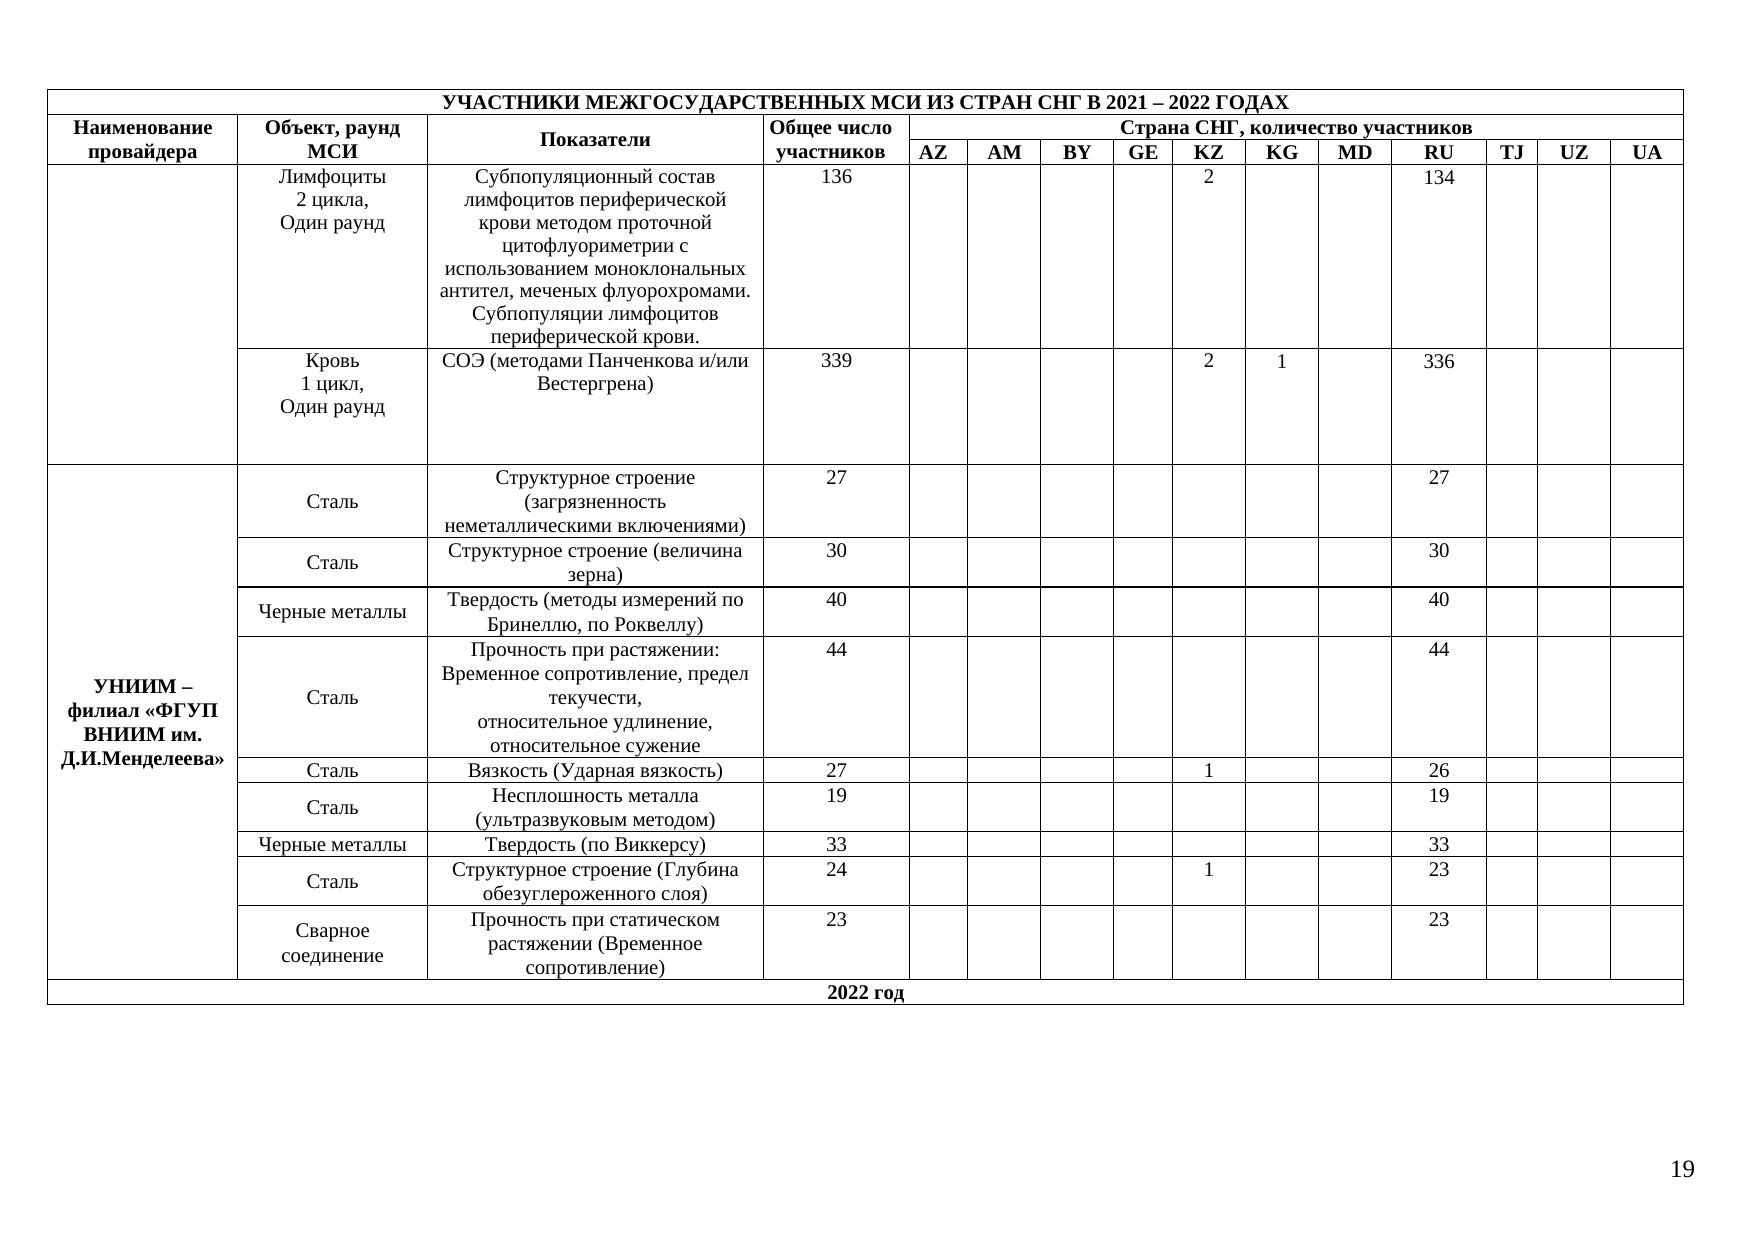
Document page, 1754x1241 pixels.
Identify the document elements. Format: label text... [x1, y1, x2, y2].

table_cell 2022 год [48, 980, 1683, 1004]
table_cell [1538, 637, 1610, 757]
table_cell [1173, 538, 1245, 586]
table_cell Показатели [428, 115, 763, 164]
table_cell [1487, 637, 1537, 757]
table_cell Страна СНГ, количество участников [910, 115, 1683, 139]
table_cell [1611, 465, 1683, 537]
table_cell [1319, 165, 1391, 348]
table_cell KZ [1173, 140, 1245, 164]
table_cell [968, 637, 1040, 757]
table_cell [1114, 906, 1172, 979]
table_cell 1 [1173, 857, 1245, 905]
table_cell [1538, 906, 1610, 979]
table_cell [1041, 588, 1113, 636]
table_cell [1041, 637, 1113, 757]
table_cell UZ [1538, 140, 1610, 164]
table_cell 33 [1392, 832, 1486, 856]
table_cell AM [968, 140, 1040, 164]
table_cell [1114, 832, 1172, 856]
table_cell [910, 832, 967, 856]
table_cell [1319, 637, 1391, 757]
table_cell Структурное строение (Глубина обезуглероженного слоя) [428, 857, 763, 905]
table_cell 30 [1392, 538, 1486, 586]
table_cell [1319, 465, 1391, 537]
table_cell [968, 857, 1040, 905]
table_cell 19 [764, 783, 909, 831]
table_cell [1611, 588, 1683, 636]
table_cell [910, 906, 967, 979]
table_cell RU [1392, 140, 1486, 164]
table_cell [1114, 857, 1172, 905]
table_cell [910, 349, 967, 464]
table_cell 27 [1392, 465, 1486, 537]
table_cell 30 [764, 538, 909, 586]
table_cell Объект, раунд МСИ [238, 115, 427, 164]
table_cell [1487, 165, 1537, 348]
table_cell [910, 637, 967, 757]
table_cell Черные металлы [238, 832, 427, 856]
table_cell [1114, 349, 1172, 464]
table_cell [1611, 165, 1683, 348]
table_cell AZ [910, 140, 967, 164]
table_cell Твердость (по Виккерсу) [428, 832, 763, 856]
table_cell [1611, 857, 1683, 905]
table_cell [968, 538, 1040, 586]
table_cell [1173, 906, 1245, 979]
table_cell Сварное соединение [238, 906, 427, 979]
table_cell 44 [764, 637, 909, 757]
table_cell [1319, 783, 1391, 831]
table_cell [1319, 857, 1391, 905]
table_cell [1246, 588, 1318, 636]
table_cell 33 [764, 832, 909, 856]
table_cell 1 [1246, 349, 1318, 464]
table_cell [1246, 165, 1318, 348]
table_cell [1538, 783, 1610, 831]
table_cell 27 [764, 465, 909, 537]
table_cell UA [1611, 140, 1683, 164]
table_cell [1538, 349, 1610, 464]
table_cell [968, 165, 1040, 348]
table_cell [1487, 906, 1537, 979]
table_cell [1041, 165, 1113, 348]
table_cell 2 [1173, 165, 1245, 348]
table_cell [1173, 465, 1245, 537]
table_cell [1246, 758, 1318, 782]
table_cell [910, 783, 967, 831]
table_cell [1538, 832, 1610, 856]
table_cell 134 [1392, 165, 1486, 348]
table_cell [1041, 832, 1113, 856]
table_cell [1487, 349, 1537, 464]
table_cell [910, 538, 967, 586]
table_cell [1487, 465, 1537, 537]
table_cell [1538, 165, 1610, 348]
table_cell [1114, 538, 1172, 586]
table_cell 339 [764, 349, 909, 464]
table_cell GE [1114, 140, 1172, 164]
table_cell Несплошность металла (ультразвуковым методом) [428, 783, 763, 831]
table_cell KG [1246, 140, 1318, 164]
table_cell [910, 588, 967, 636]
table_cell MD [1319, 140, 1391, 164]
table_cell [1611, 538, 1683, 586]
table_cell [1319, 349, 1391, 464]
table_cell [1041, 857, 1113, 905]
table_cell [1173, 832, 1245, 856]
table_cell [1538, 465, 1610, 537]
table_cell [910, 165, 967, 348]
table_cell Структурное строение (величина зерна) [428, 538, 763, 586]
table_cell [1114, 588, 1172, 636]
table_cell [1487, 758, 1537, 782]
table_cell TJ [1487, 140, 1537, 164]
table_cell [910, 758, 967, 782]
table_cell [968, 758, 1040, 782]
table_cell [1114, 758, 1172, 782]
table_cell Лимфоциты 2 цикла, Один раунд [238, 165, 427, 348]
table_cell Субпопуляционный состав лимфоцитов периферической крови методом проточной цитофлуориметрии с использованием моноклональных антител, меченых флуорохромами. Субпопуляции лимфоцитов периферической крови. [428, 165, 763, 348]
table_cell [1246, 637, 1318, 757]
table_cell [1319, 906, 1391, 979]
table_cell [1538, 857, 1610, 905]
table_cell УНИИМ – филиал «ФГУП ВНИИМ им. Д.И.Менделеева» [48, 465, 237, 979]
table_header УЧАСТНИКИ МЕЖГОСУДАРСТВЕННЫХ МСИ ИЗ СТРАН СНГ В 2021 – 2022 ГОДАХ [48, 90, 1683, 114]
table_cell [1538, 588, 1610, 636]
table_cell Черные металлы [238, 588, 427, 636]
table_cell 23 [1392, 906, 1486, 979]
table_cell [1319, 588, 1391, 636]
table_cell Прочность при статическом растяжении (Временное сопротивление) [428, 906, 763, 979]
table_cell 19 [1392, 783, 1486, 831]
table_cell Сталь [238, 783, 427, 831]
table_cell [1538, 538, 1610, 586]
table_cell [1246, 857, 1318, 905]
table_cell [1611, 832, 1683, 856]
table_cell 336 [1392, 349, 1486, 464]
table_cell [968, 349, 1040, 464]
table_cell [910, 857, 967, 905]
table_cell [968, 465, 1040, 537]
table_cell BY [1041, 140, 1113, 164]
table_cell [1041, 783, 1113, 831]
table_cell [1538, 758, 1610, 782]
table_cell Твердость (методы измерений по Бринеллю, по Роквеллу) [428, 588, 763, 636]
table_cell Вязкость (Ударная вязкость) [428, 758, 763, 782]
table_cell Сталь [238, 857, 427, 905]
table_cell [1173, 637, 1245, 757]
table_cell [910, 465, 967, 537]
table_cell Структурное строение (загрязненность неметаллическими включениями) [428, 465, 763, 537]
table_cell Наименование провайдера [48, 115, 237, 164]
table_cell [968, 588, 1040, 636]
table_cell [1246, 538, 1318, 586]
table_cell Сталь [238, 538, 427, 586]
table_cell 27 [764, 758, 909, 782]
table_cell СОЭ (методами Панченкова и/или Вестергрена) [428, 349, 763, 464]
table_cell [968, 783, 1040, 831]
table_cell [1114, 465, 1172, 537]
table_cell 44 [1392, 637, 1486, 757]
table_cell Прочность при растяжении: Временное сопротивление, предел текучести, относительное удлинение, относительное сужение [428, 637, 763, 757]
table_cell [1173, 588, 1245, 636]
table_cell 23 [1392, 857, 1486, 905]
table_cell [1611, 637, 1683, 757]
table_cell [1114, 165, 1172, 348]
table_cell [1041, 758, 1113, 782]
table_cell [1246, 465, 1318, 537]
table_cell 40 [764, 588, 909, 636]
table_cell [1611, 758, 1683, 782]
table_cell 136 [764, 165, 909, 348]
table_cell [1611, 783, 1683, 831]
table_cell Кровь 1 цикл, Один раунд [238, 349, 427, 464]
table_cell [1173, 783, 1245, 831]
table_cell [1487, 538, 1537, 586]
table_cell [1487, 588, 1537, 636]
table_cell Общее число участников [764, 115, 909, 164]
table_cell 24 [764, 857, 909, 905]
table_cell [968, 906, 1040, 979]
table_cell Сталь [238, 637, 427, 757]
table_cell Сталь [238, 465, 427, 537]
table_cell 23 [764, 906, 909, 979]
table_cell [1041, 465, 1113, 537]
table_cell [1487, 783, 1537, 831]
table_cell [968, 832, 1040, 856]
table_cell [1114, 637, 1172, 757]
table_cell 2 [1173, 349, 1245, 464]
table_cell [1487, 857, 1537, 905]
table_cell [1246, 783, 1318, 831]
table_cell [1319, 758, 1391, 782]
table_cell [1114, 783, 1172, 831]
table_cell [1246, 832, 1318, 856]
table_cell [1041, 349, 1113, 464]
table_cell [1041, 538, 1113, 586]
table_cell [1611, 906, 1683, 979]
table_cell 26 [1392, 758, 1486, 782]
table_cell [1041, 906, 1113, 979]
table_cell [1319, 832, 1391, 856]
table_cell Сталь [238, 758, 427, 782]
table_cell 1 [1173, 758, 1245, 782]
table_cell [1246, 906, 1318, 979]
table_cell [1611, 349, 1683, 464]
table_cell 40 [1392, 588, 1486, 636]
table_cell [1487, 832, 1537, 856]
table_cell [1319, 538, 1391, 586]
